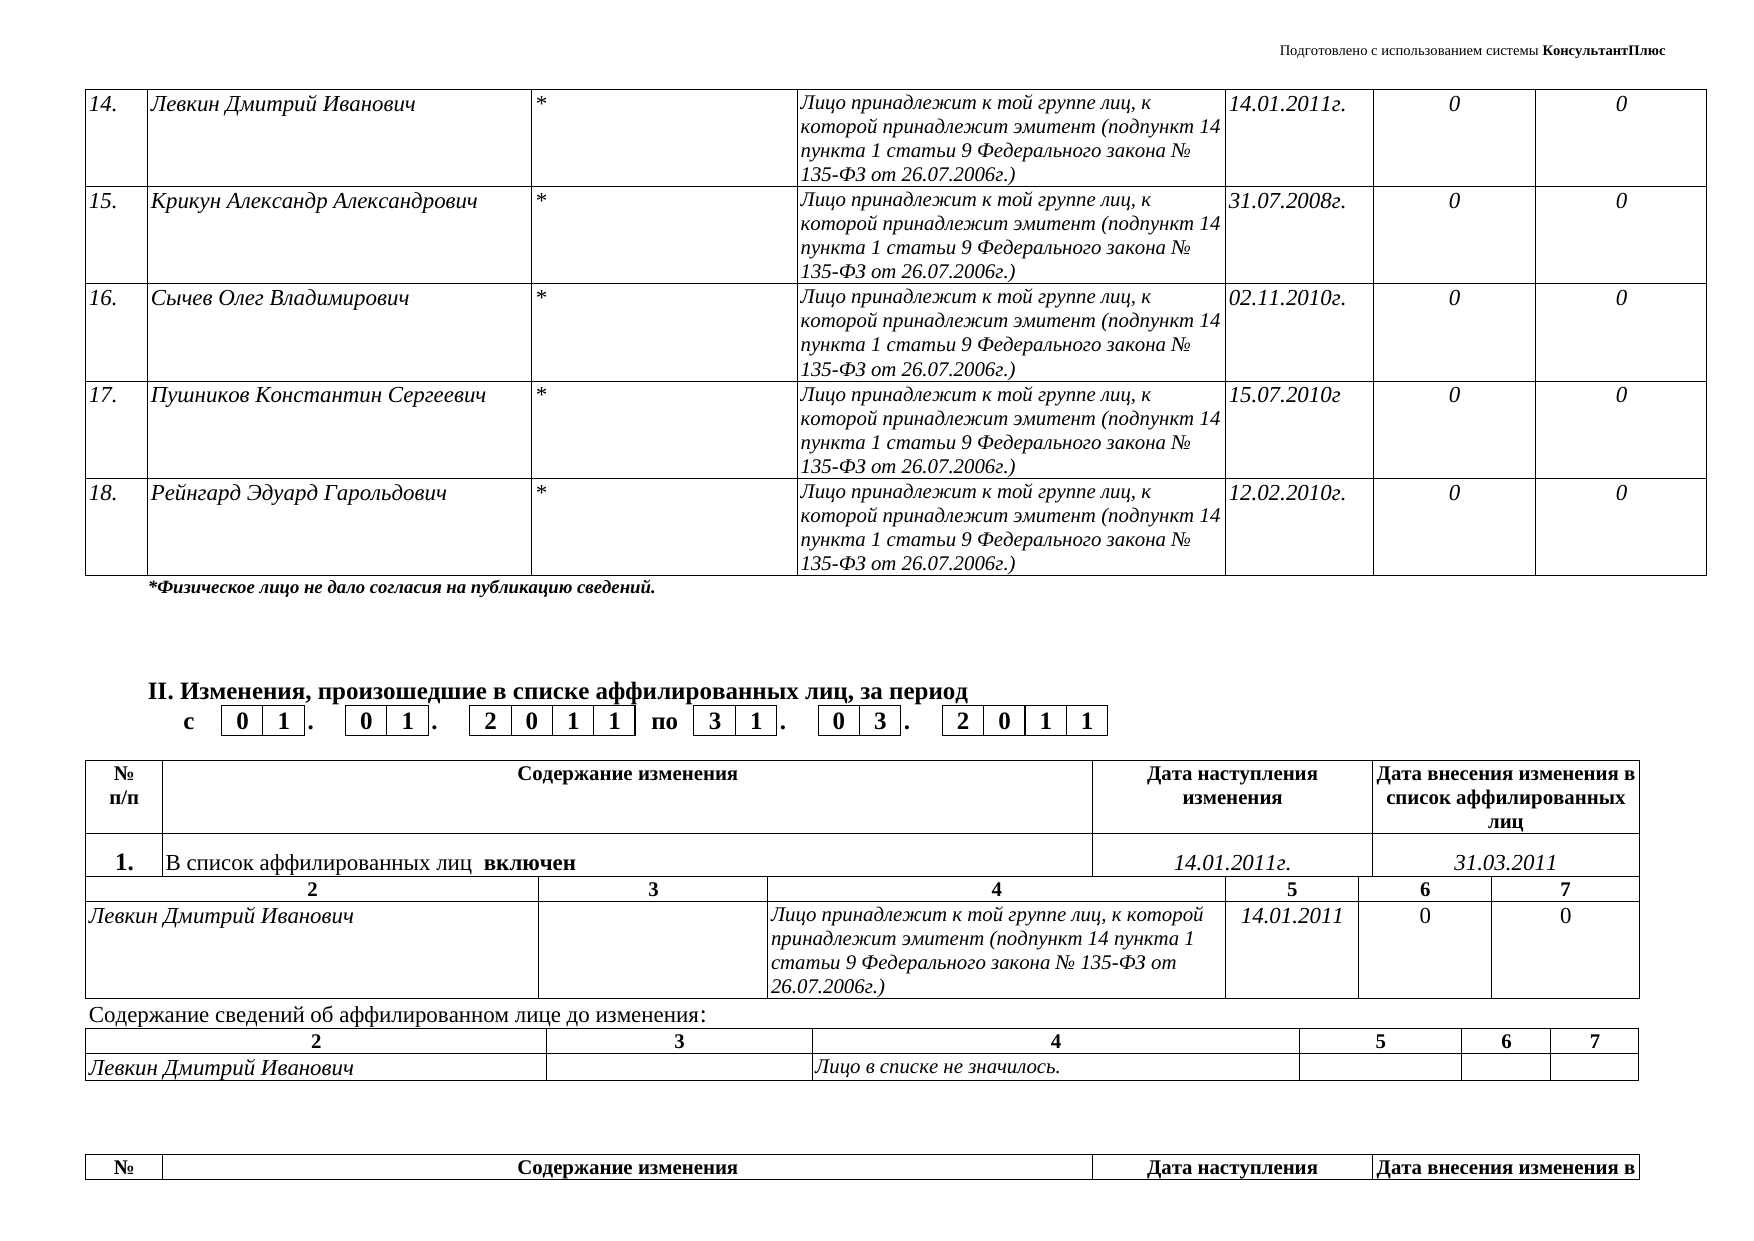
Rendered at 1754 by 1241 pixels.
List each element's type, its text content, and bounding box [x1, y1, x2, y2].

table_cell Лицо в списке не значилось. [813, 1054, 1299, 1080]
table_header 1 [736, 706, 776, 735]
table_cell [1462, 1054, 1550, 1080]
table_cell [539, 902, 767, 998]
table_cell [547, 1054, 812, 1080]
table_cell 14. [86, 90, 147, 186]
table_header . [901, 705, 942, 735]
table_cell * [532, 187, 797, 283]
table_cell 4 [768, 877, 1225, 901]
text II. Изменения, произошедшие в списке аффилированных лиц, за период [89, 676, 1665, 705]
table_header 1 [263, 706, 304, 735]
table_cell * [532, 479, 797, 575]
table_cell 0 [1374, 479, 1535, 575]
table_header с [86, 705, 221, 735]
table_cell 5 [1226, 877, 1358, 901]
table_cell 0 [1374, 187, 1535, 283]
table_cell Левкин Дмитрий Иванович [148, 90, 531, 186]
table_header 5 [1300, 1029, 1461, 1053]
table_cell 6 [1359, 877, 1491, 901]
table_cell Сычев Олег Владимирович [148, 284, 531, 381]
table_header 7 [1551, 1029, 1638, 1053]
table_header 2 [86, 1029, 546, 1053]
table_cell 3 [539, 877, 767, 901]
table_header 0 [222, 706, 262, 735]
table_header 1 [387, 706, 428, 735]
table_header . [305, 705, 345, 735]
table_cell 31.03.2011 [1373, 834, 1639, 876]
table_header 0 [512, 706, 552, 735]
table_cell Лицо принадлежит к той группе лиц, к которой принадлежит эмитент (подпункт 14 пункта 1 статьи 9 Федерального закона № 135-ФЗ от 26.07.2006г.) [798, 479, 1225, 575]
table_cell [1551, 1054, 1638, 1080]
table_cell 0 [1536, 284, 1706, 381]
table_header 1 [594, 706, 634, 735]
table_cell 17. [86, 382, 147, 478]
table_header . [429, 705, 469, 735]
table_cell Пушников Константин Сергеевич [148, 382, 531, 478]
table_cell Рейнгард Эдуард Гарольдович [148, 479, 531, 575]
table_cell 0 [1374, 90, 1535, 186]
table_cell 14.01.2011г. [1093, 834, 1372, 876]
table_header 3 [694, 706, 735, 735]
table_cell Лицо принадлежит к той группе лиц, к которой принадлежит эмитент (подпункт 14 пункта 1 статьи 9 Федерального закона № 135-ФЗ от 26.07.2006г.) [768, 902, 1225, 998]
table_cell 0 [1536, 90, 1706, 186]
table_cell 0 [1536, 187, 1706, 283]
table_header 1 [1067, 706, 1107, 735]
table_header Дата наступления изменения [1093, 761, 1372, 833]
table_header по [636, 705, 693, 735]
table_cell * [532, 284, 797, 381]
table_cell 31.07.2008г. [1226, 187, 1373, 283]
table_cell Лицо принадлежит к той группе лиц, к которой принадлежит эмитент (подпункт 14 пункта 1 статьи 9 Федерального закона № 135-ФЗ от 26.07.2006г.) [798, 187, 1225, 283]
table_cell Левкин Дмитрий Иванович [86, 902, 538, 998]
table_header Содержание изменения [163, 761, 1092, 833]
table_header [1373, 1155, 1639, 1179]
table_header № п/п [86, 761, 162, 833]
table_header 0 [984, 706, 1024, 735]
table_header 3 [860, 706, 900, 735]
table_cell 14.01.2011г. [1226, 90, 1373, 186]
table_header № п/п [86, 1155, 162, 1179]
table_cell Лицо принадлежит к той группе лиц, к которой принадлежит эмитент (подпункт 14 пункта 1 статьи 9 Федерального закона № 135-ФЗ от 26.07.2006г.) [798, 382, 1225, 478]
table_cell 0 [1374, 382, 1535, 478]
table_cell 0 [1536, 382, 1706, 478]
table_cell 7 [1492, 877, 1639, 901]
table_cell Крикун Александр Александрович [148, 187, 531, 283]
table_cell 0 [1374, 284, 1535, 381]
table_cell 12.02.2010г. [1226, 479, 1373, 575]
table_cell [1300, 1054, 1461, 1080]
table_cell Лицо принадлежит к той группе лиц, к которой принадлежит эмитент (подпункт 14 пункта 1 статьи 9 Федерального закона № 135-ФЗ от 26.07.2006г.) [798, 90, 1225, 186]
table_cell 0 [1536, 479, 1706, 575]
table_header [163, 1155, 1092, 1179]
table_cell 18. [86, 479, 147, 575]
table_header 1 [553, 706, 593, 735]
table_header 6 [1462, 1029, 1550, 1053]
table_cell 16. [86, 284, 147, 381]
table_header 0 [819, 706, 859, 735]
text *Физическое лицо не дало согласия на публикацию сведений. [89, 576, 1665, 598]
table_header 3 [547, 1029, 812, 1053]
table_cell 14.01.2011 [1226, 902, 1358, 998]
table_cell 2 [86, 877, 538, 901]
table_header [1093, 1155, 1372, 1179]
table_cell 15.07.2010г [1226, 382, 1373, 478]
table_cell Левкин Дмитрий Иванович [86, 1054, 546, 1080]
table_cell 15. [86, 187, 147, 283]
table_cell 0 [1492, 902, 1639, 998]
table_header 2 [470, 706, 511, 735]
table_header . [777, 705, 818, 735]
table_cell 0 [1359, 902, 1491, 998]
table_cell 02.11.2010г. [1226, 284, 1373, 381]
text Содержание сведений об аффилированном лице до изменения: [89, 999, 1665, 1028]
table_cell * [532, 90, 797, 186]
table_cell Лицо принадлежит к той группе лиц, к которой принадлежит эмитент (подпункт 14 пункта 1 статьи 9 Федерального закона № 135-ФЗ от 26.07.2006г.) [798, 284, 1225, 381]
table_cell 1. [86, 834, 162, 876]
table_cell * [532, 382, 797, 478]
table_header 4 [813, 1029, 1299, 1053]
table_header Дата внесения изменения в список аффилированных лиц [1373, 761, 1639, 833]
table_header 1 [1026, 706, 1066, 735]
table_header 2 [943, 706, 983, 735]
table_header 0 [346, 706, 386, 735]
table_cell В список аффилированных лиц включен [163, 834, 1092, 876]
